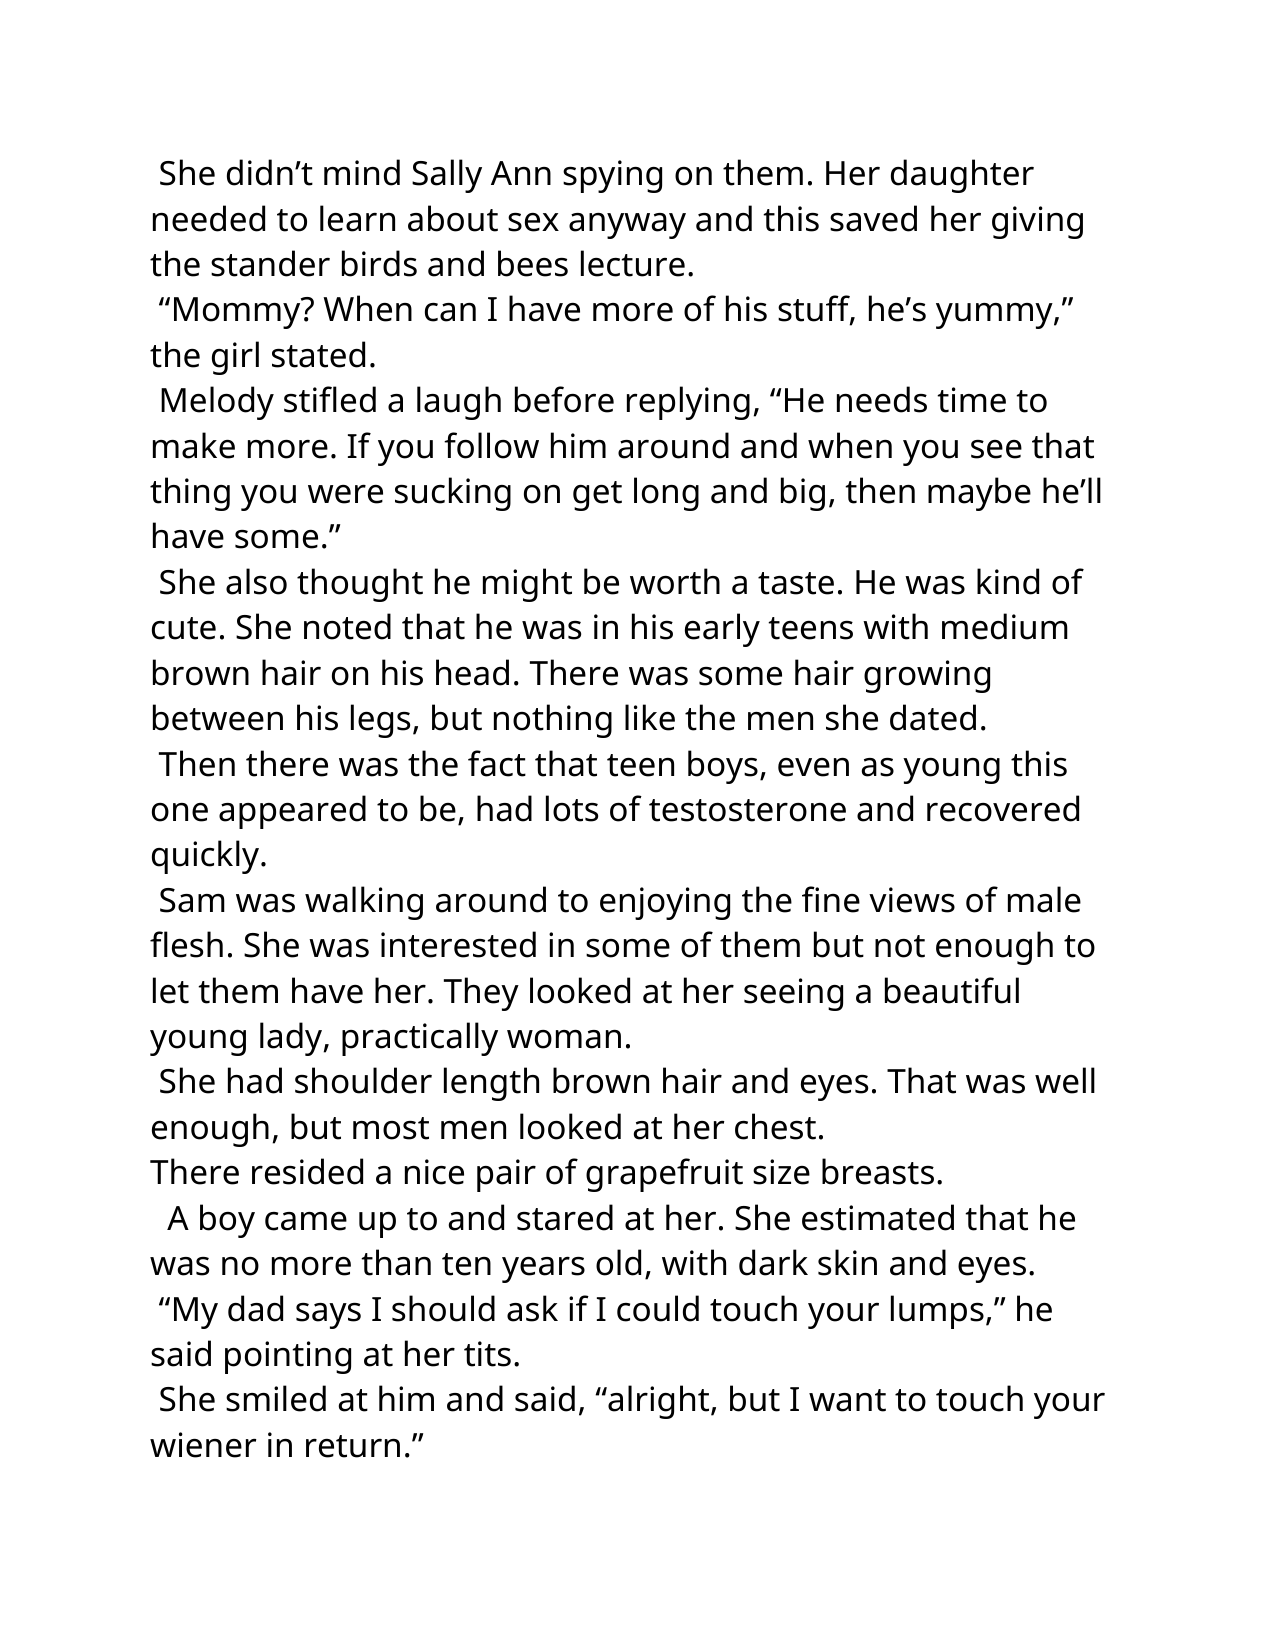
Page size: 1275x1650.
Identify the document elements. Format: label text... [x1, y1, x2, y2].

text She also thought he might be worth a taste. He was kind of cute. She noted that he was in his early teens with medium brown hair on his head. There was some hair growing between his legs, but nothing like the men she dated. [150, 559, 1125, 740]
text Sam was walking around to enjoying the fine views of male flesh. She was interested in some of them but not enough to let them have her. They looked at her seeing a beautiful young lady, practically woman. [150, 877, 1125, 1058]
text “My dad says I should ask if I could touch your lumps,” he said pointing at her tits. [150, 1285, 1125, 1376]
text Then there was the fact that teen boys, even as young this one appeared to be, had lots of testosterone and recovered quickly. [150, 740, 1125, 877]
text A boy came up to and stared at her. She estimated that he was no more than ten years old, with dark skin and eyes. [150, 1194, 1125, 1285]
text “Mommy? When can I have more of his stuff, he’s yummy,” the girl stated. [150, 286, 1125, 377]
text She smiled at him and said, “alright, but I want to touch your wiener in return.” [150, 1376, 1125, 1467]
text She didn’t mind Sally Ann spying on them. Her daughter needed to learn about sex anyway and this saved her giving the stander birds and bees lecture. [150, 150, 1125, 286]
text Melody stifled a laugh before replying, “He needs time to make more. If you follow him around and when you see that thing you were sucking on get long and big, then maybe he’ll have some.” [150, 377, 1125, 559]
text She had shoulder length brown hair and eyes. That was well enough, but most men looked at her chest. [150, 1058, 1125, 1149]
text There resided a nice pair of grapefruit size breasts. [150, 1149, 1125, 1194]
